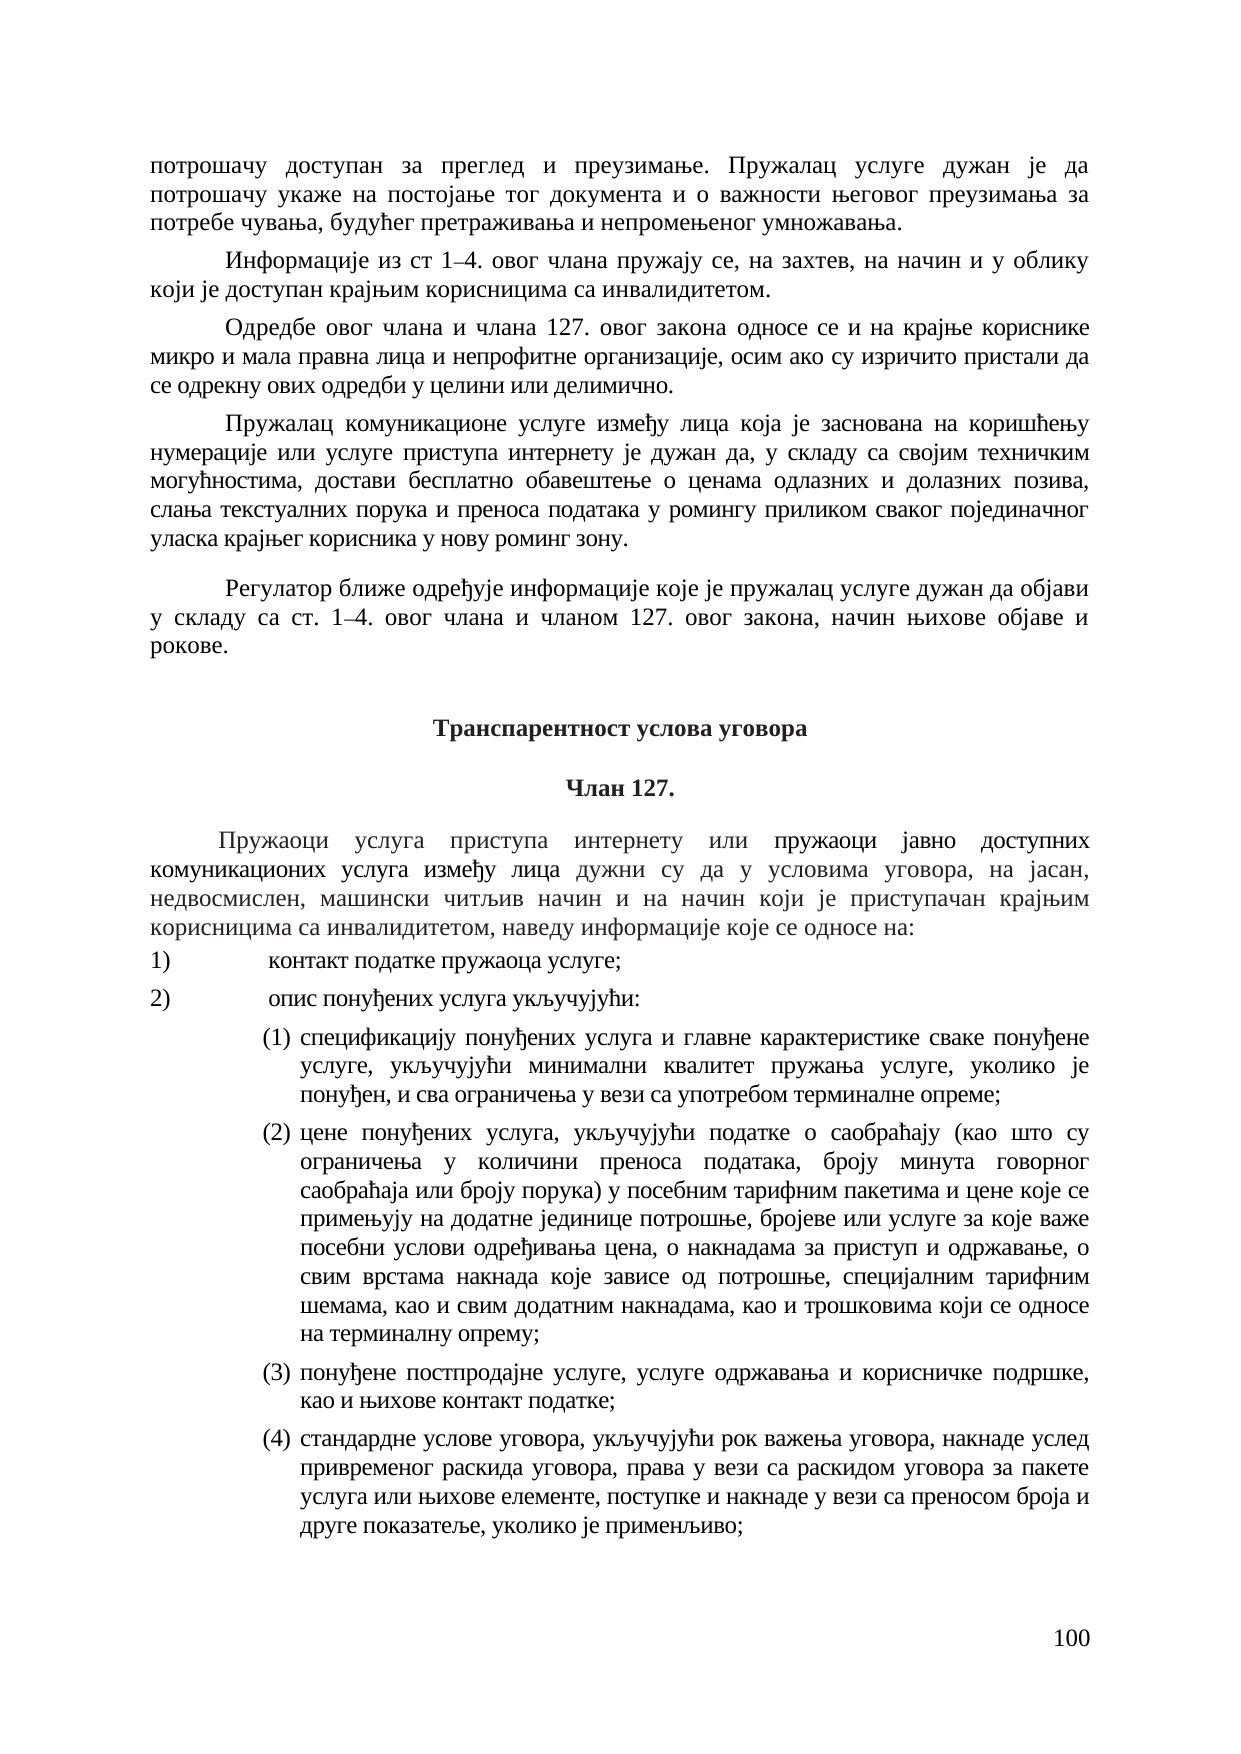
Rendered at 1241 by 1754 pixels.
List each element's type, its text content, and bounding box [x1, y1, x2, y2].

text Регулатор ближе одређује информације које је пружалац услуге дужан да објави у складу са ст. 1–4. овог члана и чланом 127. овог закона, начин њихове објаве и рокове. [150, 573, 1090, 659]
list понуђене постпродајне услуге, услуге одржавања и корисничке подршке, као и њихове контакт податке; [262, 1357, 1090, 1414]
text Информације из ст 1–4. овог члана пружају се, на захтев, на начин и у облику који је доступан крајњим корисницима са инвалидитетом. [150, 246, 1090, 303]
text Члан 127. [150, 773, 1090, 802]
text Пружаоци услуга приступа интернету или пружаоци јавно доступних комуникационих услуга између лица дужни су да у условима уговора, на јасан, недвосмислен, машински читљив начин и на начин који је приступачан крајњим корисницима са инвалидитетом, наведу информације које се односе на: [150, 825, 1090, 940]
list спецификацију понуђених услуга и главне карактеристике сваке понуђене услуге, укључујући минимални квалитет пружања услуге, уколико је понуђен, и сва ограничења у вези са употребом терминалне опреме; [262, 1022, 1090, 1108]
list контакт податке пружаоца услуге; [150, 945, 1090, 974]
text Пружалац комуникационе услуге између лица која је заснована на коришћењу нумерације или услуге приступа интернету је дужан да, у складу са својим техничким могућностима, достави бесплатно обавештење о ценама одлазних и долазних позива, слања текстуалних порука и преноса података у ромингу приликом сваког појединачног уласка крајњег корисника у нову роминг зону. [150, 408, 1090, 552]
text Одредбе овог члана и члана 127. овог закона односе се и на крајње кориснике микро и мала правна лица и непрофитне организације, осим ако су изричито пристали да се одрекну ових одредби у целини или делимично. [150, 312, 1090, 399]
list опис понуђених услуга укључујући: [150, 983, 1090, 1012]
list стандардне услове уговора, укључујући рок важења уговора, накнаде услед привременог раскида уговора, права у вези са раскидом уговора за пакете услуга или њихове елементе, поступке и накнаде у вези са преносом броја и друге показатеље, уколико је применљиво; [262, 1423, 1090, 1538]
text Транспарентност услова уговора [150, 713, 1090, 742]
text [150, 150, 1090, 236]
list цене понуђених услуга, укључујући податке о саобраћају (као што су ограничења у количини преноса података, броју минута говорног саобраћаја или броју порука) у посебним тарифним пакетима и цене које се примењују на додатне јединице потрошње, бројеве или услуге за које важе посебни услови одређивања цена, о накнадама за приступ и одржавање, о свим врстама накнада које зависе од потрошње, специјалним тарифним шемама, као и свим додатним накнадама, као и трошковима који се односе на терминалну опрему; [262, 1117, 1090, 1347]
